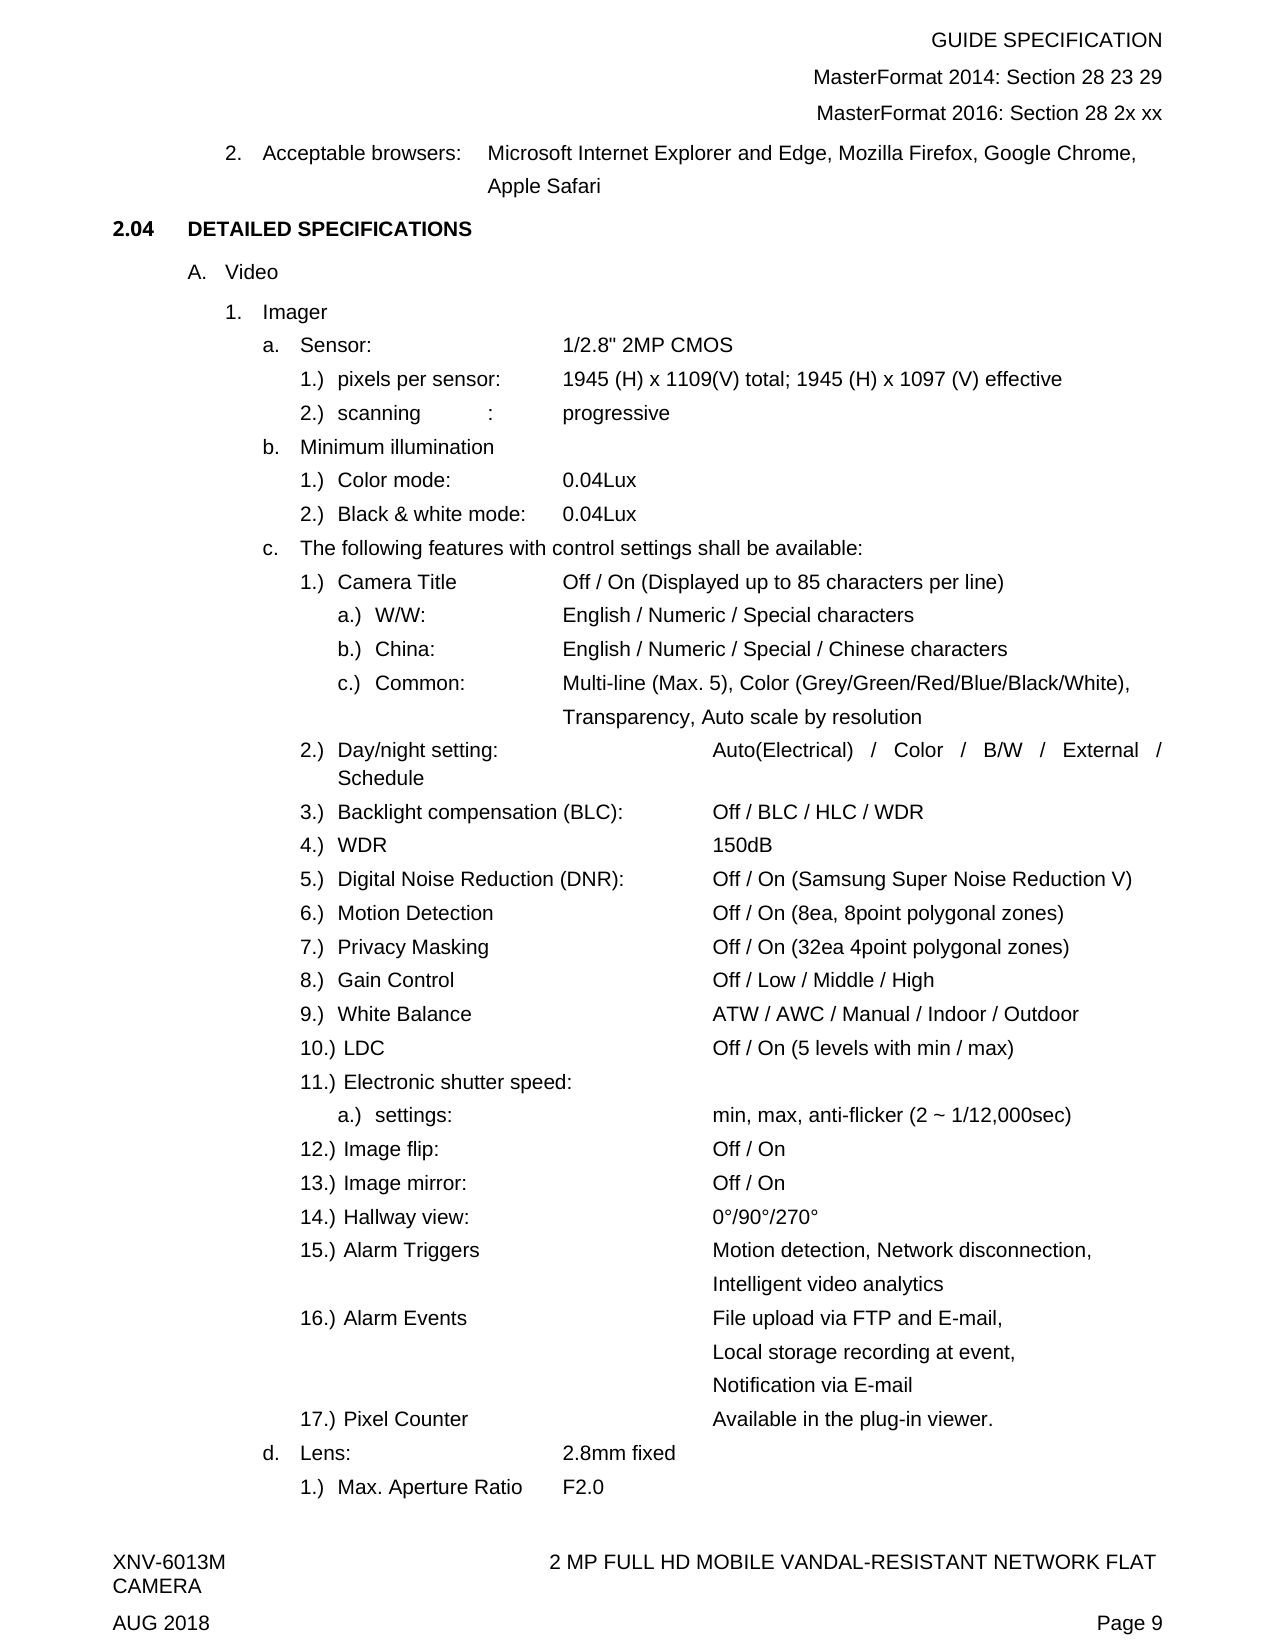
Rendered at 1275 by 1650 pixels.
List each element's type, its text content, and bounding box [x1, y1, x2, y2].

list Common: Multi-line (Max. 5), Color (Grey/Green/Red/Blue/Black/White), [337, 671, 1162, 695]
list Digital Noise Reduction (DNR): Off / On (Samsung Super Noise Reduction V) [300, 867, 1162, 891]
list Image mirror: Off / On [300, 1171, 1162, 1195]
list Alarm Triggers Motion detection, Network disconnection, [300, 1238, 1162, 1262]
list Day/night setting: Auto(Electrical) / Color / B/W / External / Schedule [300, 738, 1162, 790]
list scanning : progressive [300, 401, 1162, 425]
list Video [187, 259, 1162, 283]
list Electronic shutter speed: [300, 1069, 1162, 1093]
list Hallway view: 0°/90°/270° [300, 1204, 1162, 1228]
list China: English / Numeric / Special / Chinese characters [337, 637, 1162, 661]
list Gain Control Off / Low / Middle / High [300, 968, 1162, 992]
list LDC Off / On (5 levels with min / max) [300, 1036, 1162, 1060]
text Notification via E-mail [637, 1373, 1162, 1397]
list Backlight compensation (BLC): Off / BLC / HLC / WDR [300, 799, 1162, 823]
list Pixel Counter Available in the plug-in viewer. [300, 1407, 1162, 1431]
list W/W: English / Numeric / Special characters [337, 603, 1162, 627]
list Imager [225, 299, 1162, 323]
list Acceptable browsers: Microsoft Internet Explorer and Edge, Mozilla Firefox, Google Chrome, [225, 141, 1162, 164]
list WDR 150dB [300, 833, 1162, 857]
list Max. Aperture Ratio F2.0 [300, 1474, 1162, 1498]
text Transparency, Auto scale by resolution [487, 704, 1162, 728]
list Alarm Events File upload via FTP and E-mail, [300, 1306, 1162, 1330]
list Privacy Masking Off / On (32ea 4point polygonal zones) [300, 934, 1162, 958]
list DETAILED SPECIFICATIONS [112, 214, 1162, 243]
text Local storage recording at event, [637, 1339, 1162, 1363]
list Image flip: Off / On [300, 1137, 1162, 1161]
text Intelligent video analytics [637, 1272, 1162, 1296]
list Motion Detection Off / On (8ea, 8point polygonal zones) [300, 901, 1162, 925]
text Apple Safari [412, 174, 1162, 198]
list The following features with control settings shall be available: [262, 536, 1162, 560]
list pixels per sensor: 1945 (H) x 1109(V) total; 1945 (H) x 1097 (V) effective [300, 367, 1162, 391]
list Lens: 2.8mm fixed [262, 1441, 1162, 1465]
list Sensor: 1/2.8" 2MP CMOS [262, 333, 1162, 357]
list Camera Title Off / On (Displayed up to 85 characters per line) [300, 569, 1162, 593]
list Minimum illumination [262, 434, 1162, 458]
list White Balance ATW / AWC / Manual / Indoor / Outdoor [300, 1002, 1162, 1026]
list Black & white mode: 0.04Lux [300, 502, 1162, 526]
list Color mode: 0.04Lux [300, 468, 1162, 492]
list settings: min, max, anti-flicker (2 ~ 1/12,000sec) [337, 1103, 1162, 1127]
